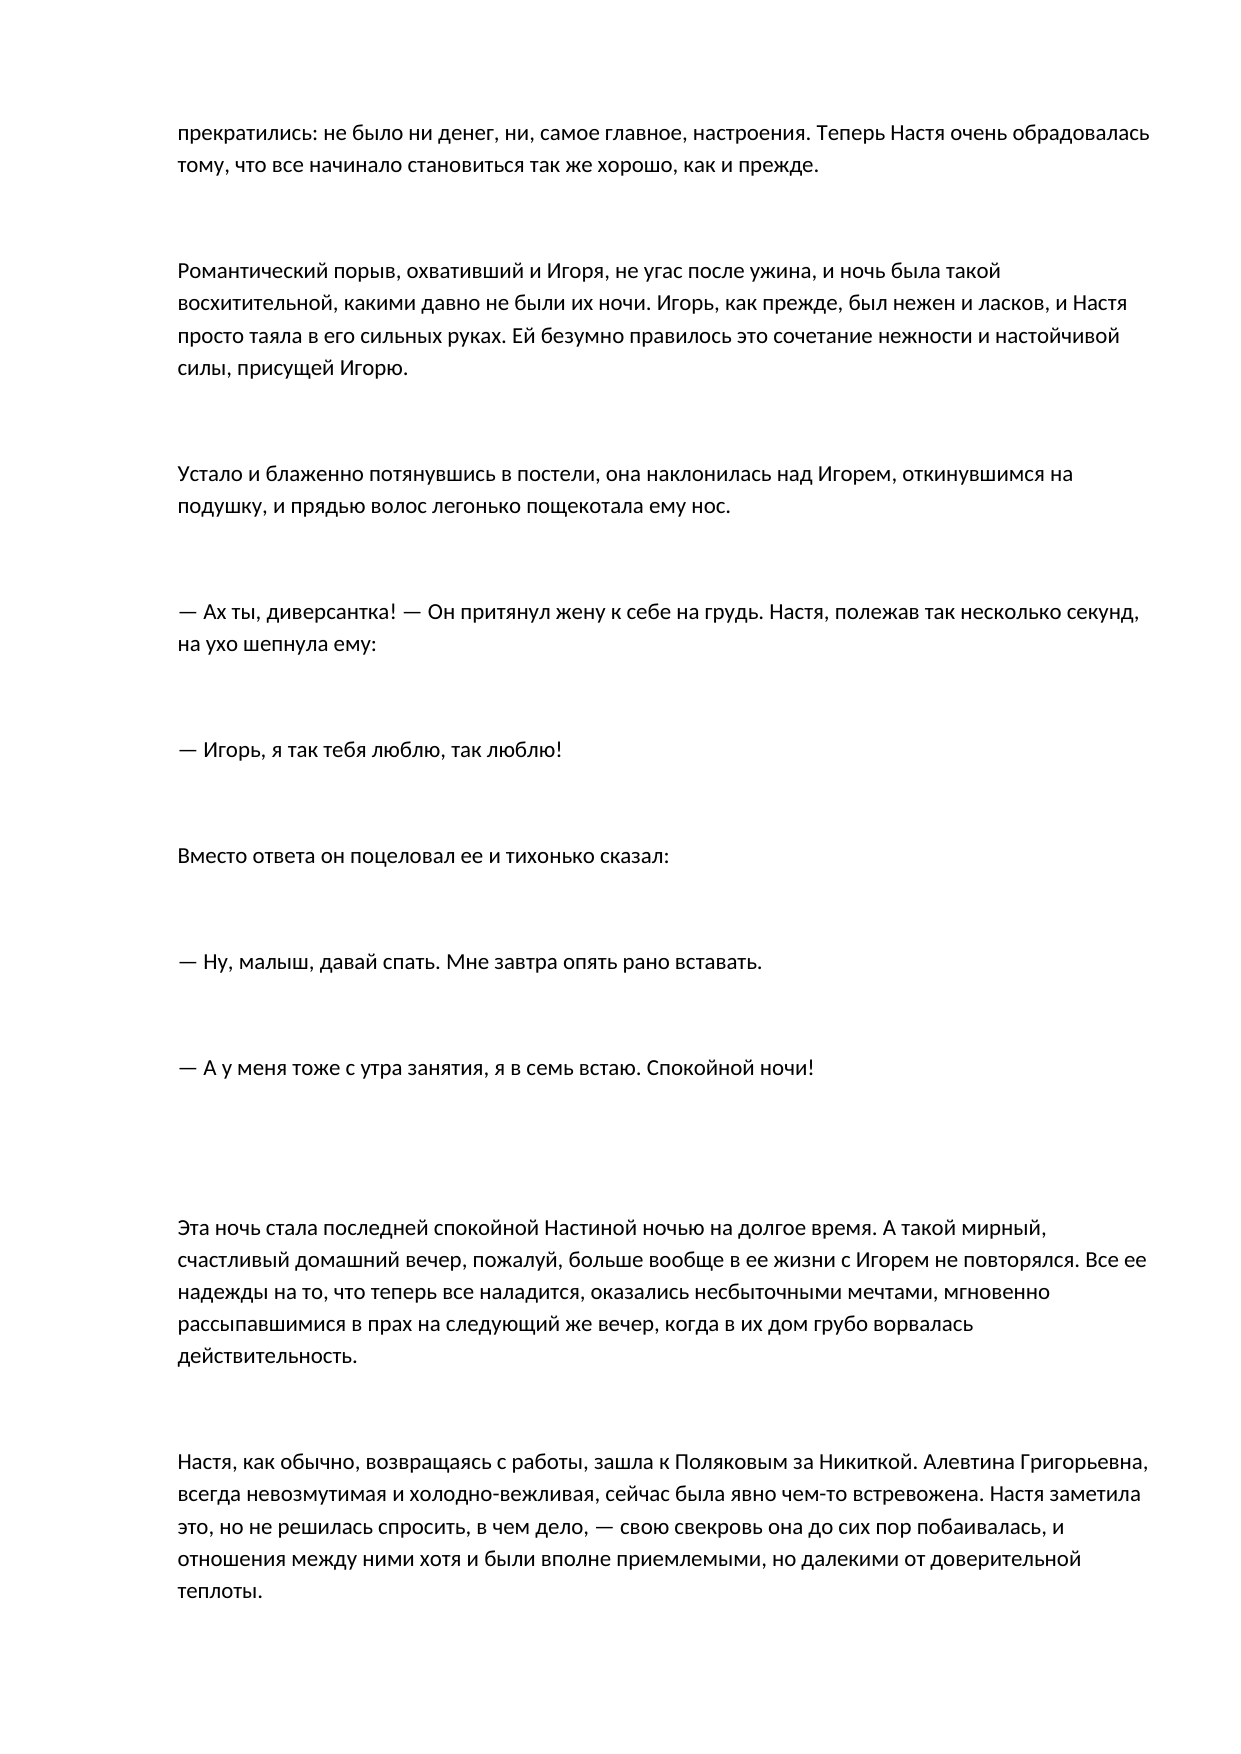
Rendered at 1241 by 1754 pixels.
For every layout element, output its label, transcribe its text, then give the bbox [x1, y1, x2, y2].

text — Игорь, я так тебя люблю, так люблю! [177, 735, 1152, 763]
text Настя, как обычно, возвращаясь с работы, зашла к Поляковым за Никиткой. Алевтина Григорьевна, всегда невозмутимая и холодно-вежливая, сейчас была явно чем-то встревожена. Настя заметила это, но не решилась спросить, в чем дело, — свою свекровь она до сих пор побаивалась, и отношения между ними хотя и были вполне приемлемыми, но далекими от доверительной теплоты. [177, 1447, 1152, 1604]
text Вместо ответа он поцеловал ее и тихонько сказал: [177, 841, 1152, 869]
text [177, 118, 1152, 178]
text — Ну, малыш, давай спать. Мне завтра опять рано вставать. [177, 947, 1152, 976]
text Эта ночь стала последней спокойной Настиной ночью на долгое время. А такой мирный, счастливый домашний вечер, пожалуй, больше вообще в ее жизни с Игорем не повторялся. Все ее надежды на то, что теперь все наладится, оказались несбыточными мечтами, мгновенно рассыпавшимися в прах на следующий же вечер, когда в их дом грубо ворвалась действительность. [177, 1213, 1152, 1369]
text — Ах ты, диверсантка! — Он притянул жену к себе на грудь. Настя, полежав так несколько секунд, на ухо шепнула ему: [177, 597, 1152, 657]
text Устало и блаженно потянувшись в постели, она наклонилась над Игорем, откинувшимся на подушку, и прядью волос легонько пощекотала ему нос. [177, 459, 1152, 519]
text — А у меня тоже с утра занятия, я в семь встаю. Спокойной ночи! [177, 1053, 1152, 1082]
text Романтический порыв, охвативший и Игоря, не угас после ужина, и ночь была такой восхитительной, какими давно не были их ночи. Игорь, как прежде, был нежен и ласков, и Настя просто таяла в его сильных руках. Ей безумно правилось это сочетание нежности и настойчивой силы, присущей Игорю. [177, 256, 1152, 381]
